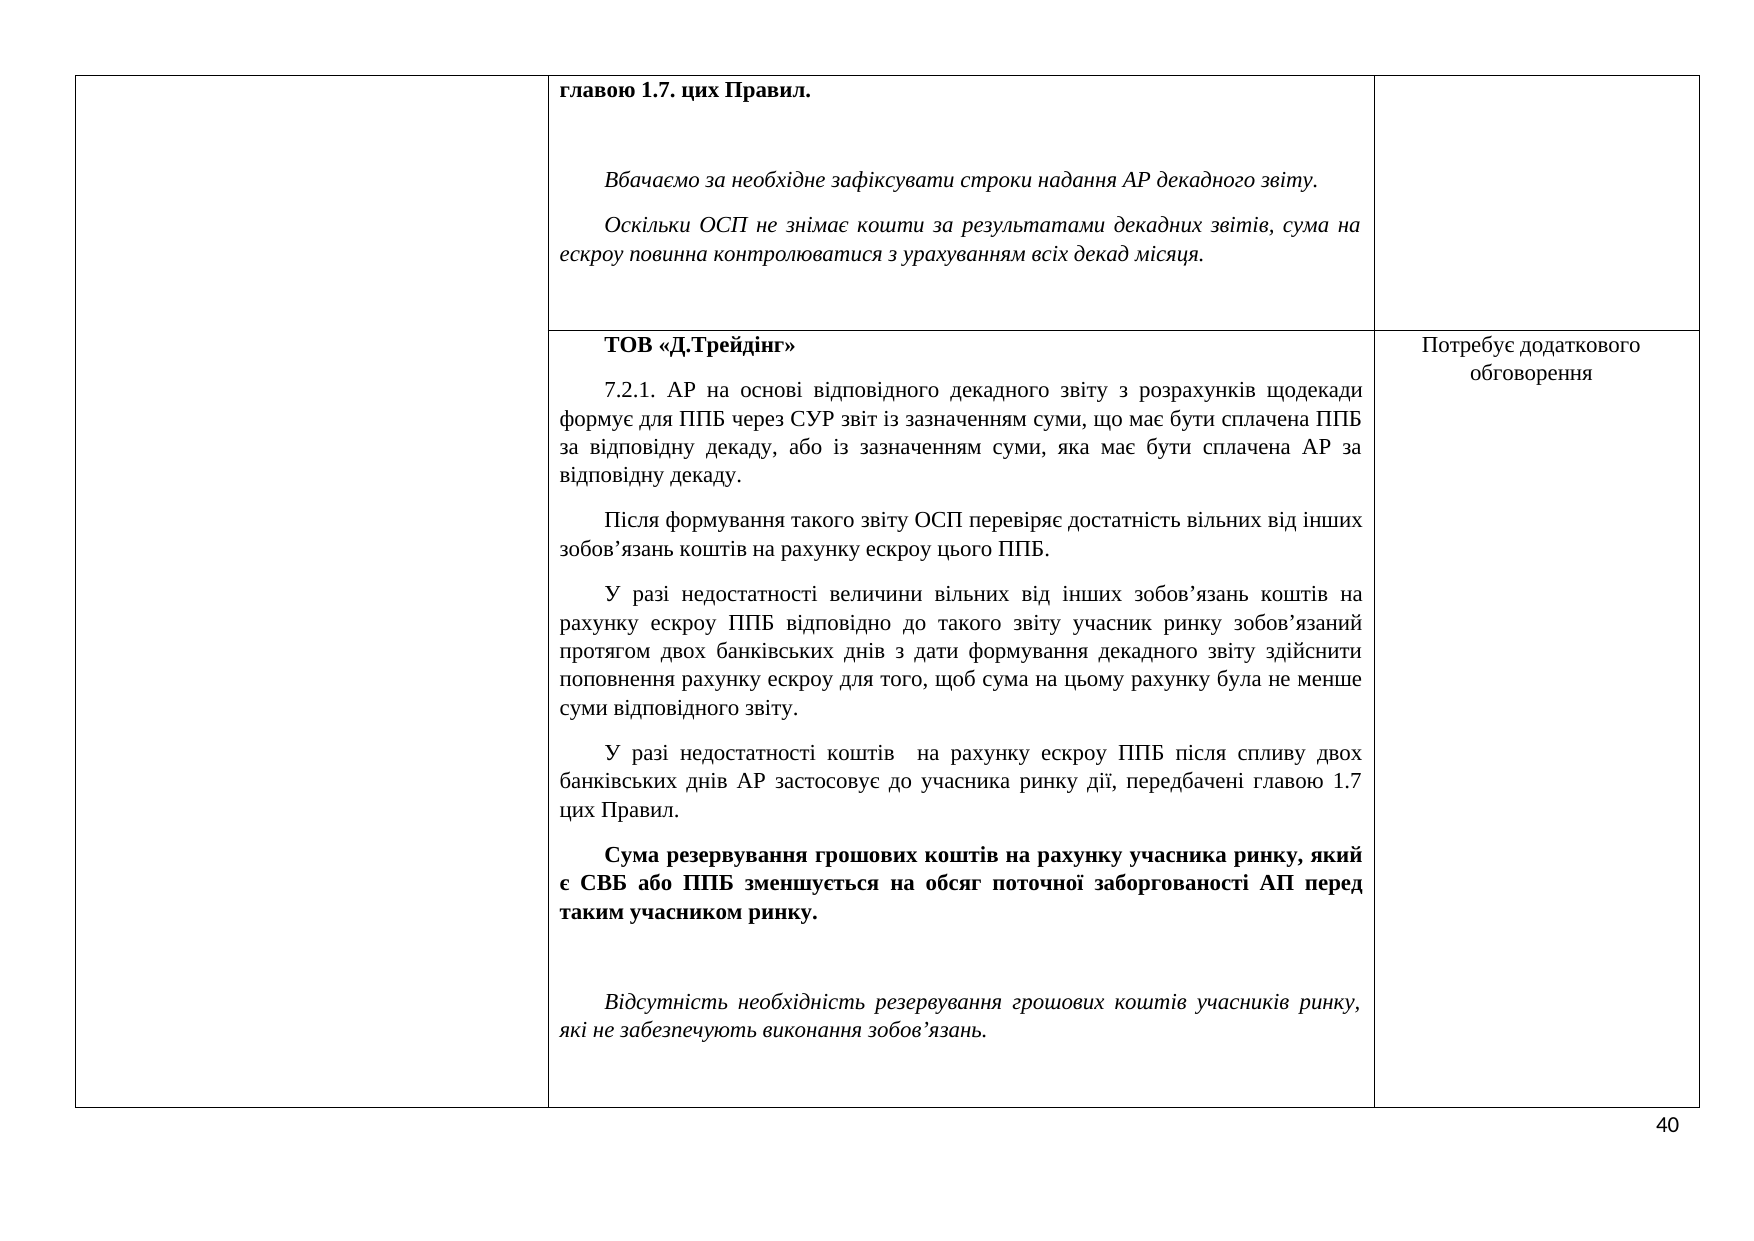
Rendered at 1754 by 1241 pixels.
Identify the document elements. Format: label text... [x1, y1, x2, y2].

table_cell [1375, 331, 1699, 1107]
table_cell ТОВ «Д.Трейдінг» 7.2.1. АР на основі відповідного декадного звіту з розрахунків щодекади формує для ППБ через CУР звіт із зазначенням суми, що має бути сплачена ППБ за відповідну декаду, або із зазначенням суми, яка має бути сплачена АР за відповідну декаду. Після формування такого звіту ОСП перевіряє достатність вільних від інших зобов’язань коштів на рахунку ескроу цього ППБ. У разі недостатності величини вільних від інших зобов’язань коштів на рахунку ескроу ППБ відповідно до такого звіту учасник ринку зобов’язаний протягом двох банківських днів з дати формування декадного звіту здійснити поповнення рахунку ескроу для того, щоб сума на цьому рахунку була не менше суми відповідного звіту. У разі недостатності коштів на рахунку ескроу ППБ після спливу двох банківських днів АР застосовує до учасника ринку дії, передбачені главою 1.7 цих Правил. Сума резервування грошових коштів на рахунку учасника ринку, який є СВБ або ППБ зменшується на обсяг поточної заборгованості АП перед таким учасником ринку. Відсутність необхідність резервування грошових коштів учасників ринку, які не забезпечують виконання зобов’язань. [549, 331, 1374, 1107]
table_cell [1375, 76, 1699, 330]
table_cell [549, 76, 1374, 330]
